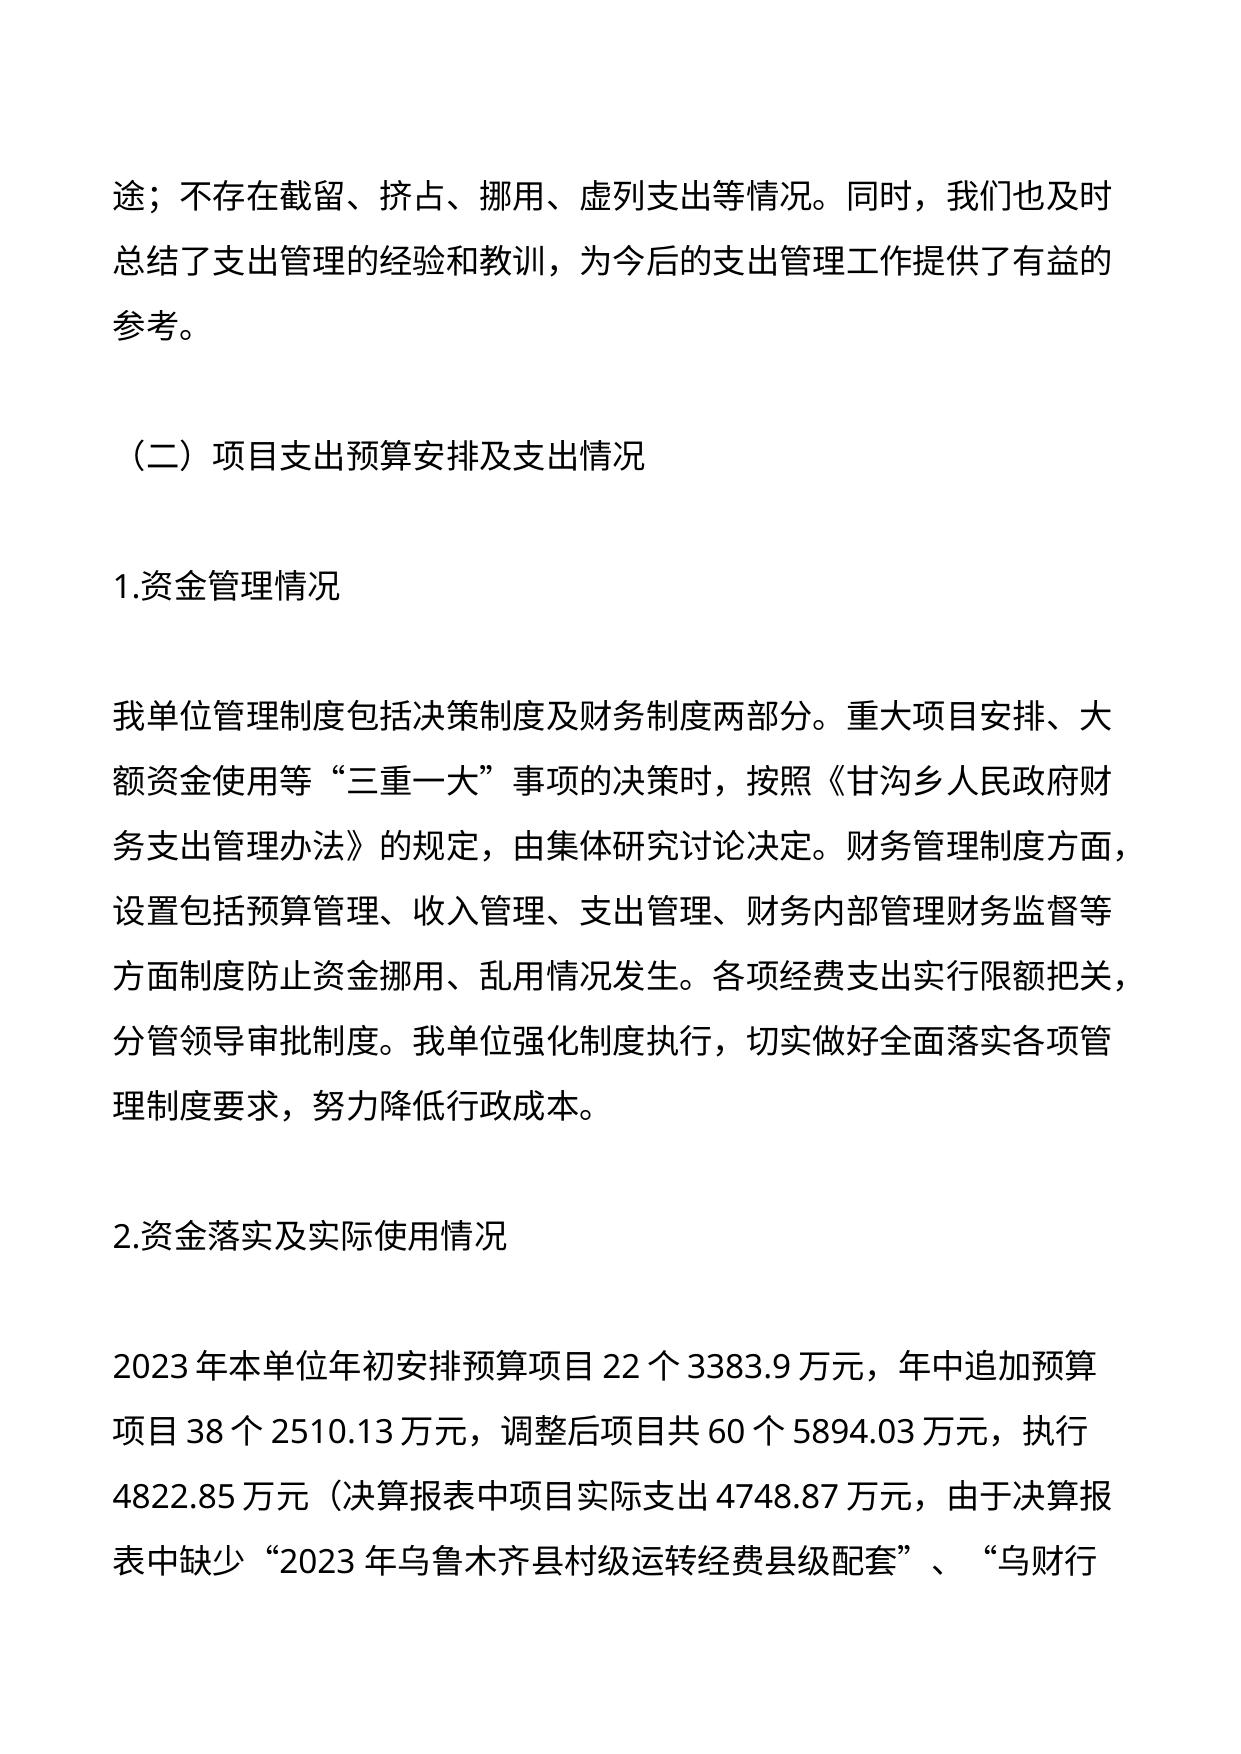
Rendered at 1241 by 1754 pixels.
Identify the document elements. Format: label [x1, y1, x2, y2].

text [112, 162, 1128, 1592]
